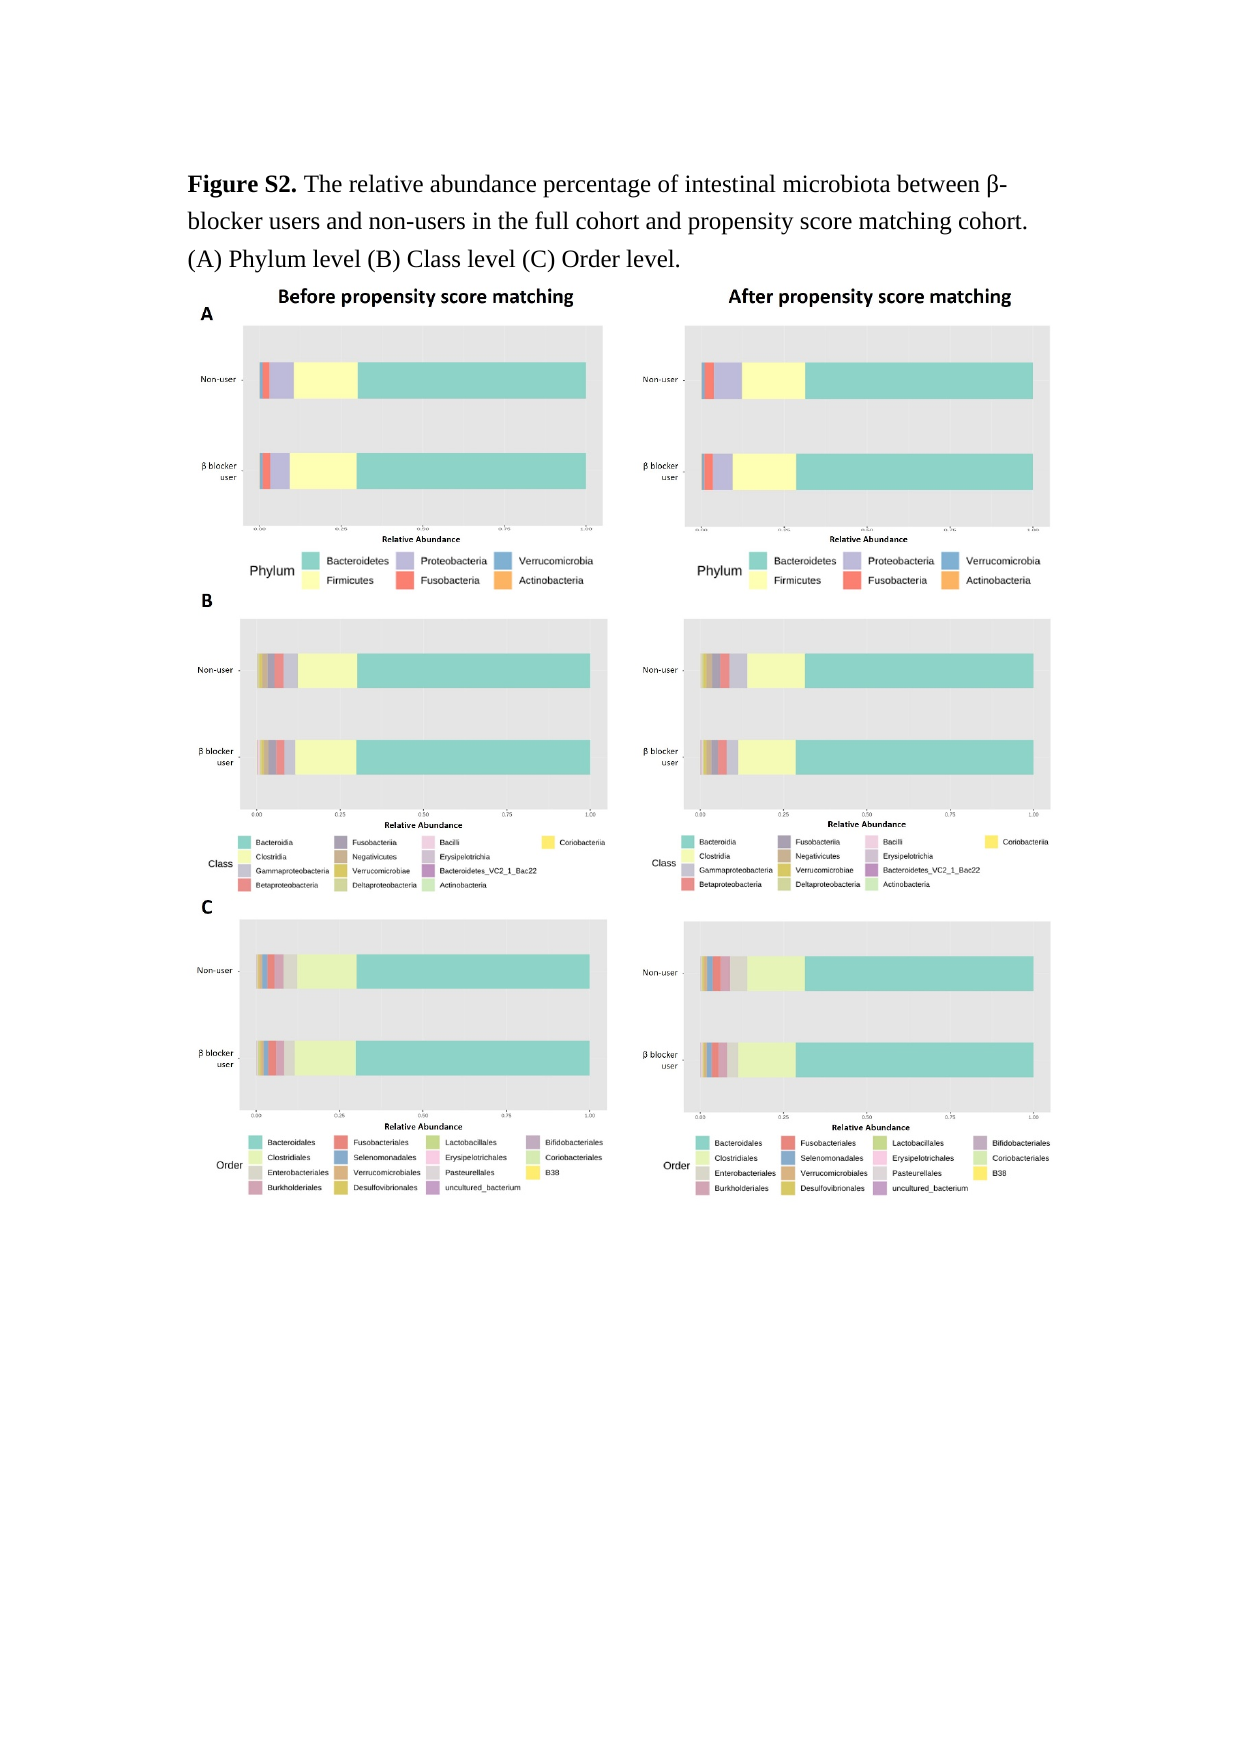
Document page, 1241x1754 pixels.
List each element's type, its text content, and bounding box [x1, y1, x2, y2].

picture [187, 277, 1053, 1205]
text Figure S2. The relative abundance percentage of intestinal microbiota between β-blocker users and non-users in the full cohort and propensity score matching cohort. (A) Phylum level (B) Class level (C) Order level. [187, 164, 1053, 277]
